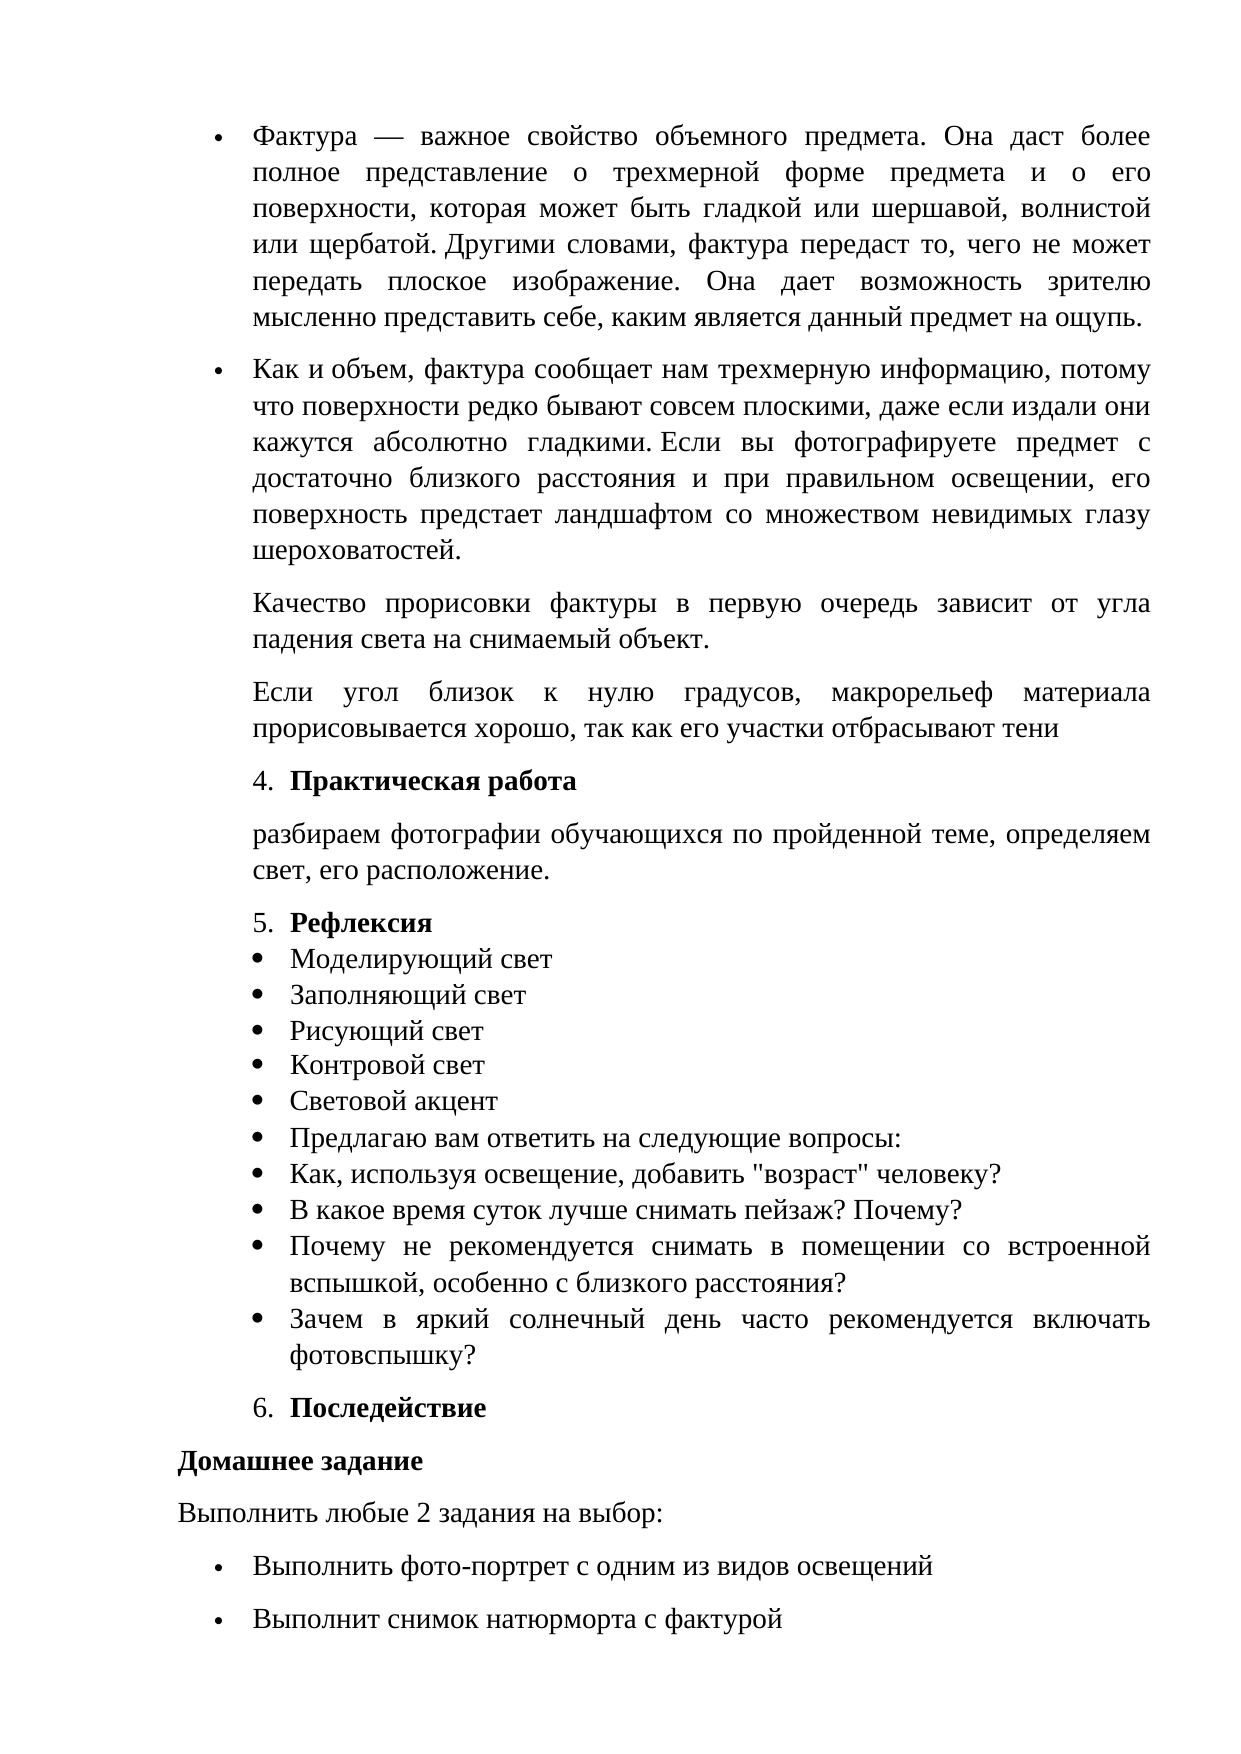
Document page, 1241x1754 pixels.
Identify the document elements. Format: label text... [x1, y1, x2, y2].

list Как и объем, фактура сообщает нам трехмерную информацию, потому что поверхности редко бывают совсем плоскими, даже если издали они кажутся абсолютно гладкими. Если вы фотографируете предмет с достаточно близкого расстояния и при правильном освещении, его поверхность предстает ландшафтом со множеством невидимых глазу шероховатостей. [215, 352, 1152, 566]
list Почему не рекомендуется снимать в помещении со встроенной вспышкой, особенно с близкого расстояния? [252, 1228, 1152, 1298]
text Выполнить любые 2 задания на выбор: [177, 1496, 1152, 1529]
list Практическая работа [252, 763, 1152, 797]
list Последействие [252, 1390, 1152, 1423]
list Выполнит снимок натюрморта с фактурой [215, 1601, 1152, 1635]
text Качество прорисовки фактуры в первую очередь зависит от угла падения света на снимаемый объект. [252, 585, 1152, 655]
list Световой акцент [252, 1083, 1152, 1117]
list Зачем в яркий солнечный день часто рекомендуется включать фотовспышку? [252, 1301, 1152, 1371]
list Заполняющий свет [252, 977, 1152, 1011]
text разбираем фотографии обучающихся по пройденной теме, определяем свет, его расположение. [252, 816, 1152, 886]
list Как, используя освещение, добавить "возраст" человеку? [252, 1156, 1152, 1189]
list Предлагаю вам ответить на следующие вопросы: [252, 1120, 1152, 1153]
list Контровой свет [252, 1047, 1152, 1081]
list В какое время суток лучше снимать пейзаж? Почему? [252, 1192, 1152, 1226]
text Если угол близок к нулю градусов, макрорельеф материала прорисовывается хорошо, так как его участки отбрасывают тени [252, 674, 1152, 744]
list Моделирующий свет [252, 941, 1152, 975]
list Выполнить фото-портрет с одним из видов освещений [215, 1548, 1152, 1582]
list Рисующий свет [252, 1013, 1152, 1047]
list Рефлексия [252, 905, 1152, 938]
list Фактура — важное свойство объемного предмета. Она даст более полное представление о трехмерной форме предмета и о его поверхности, которая может быть гладкой или шершавой, волнистой или щербатой. Другими словами, фактура передаст то, чего не может передать плоское изображение. Она дает возможность зрителю мысленно представить себе, каким является данный предмет на ощупь. [215, 118, 1152, 332]
text Домашнее задание [177, 1443, 1152, 1476]
